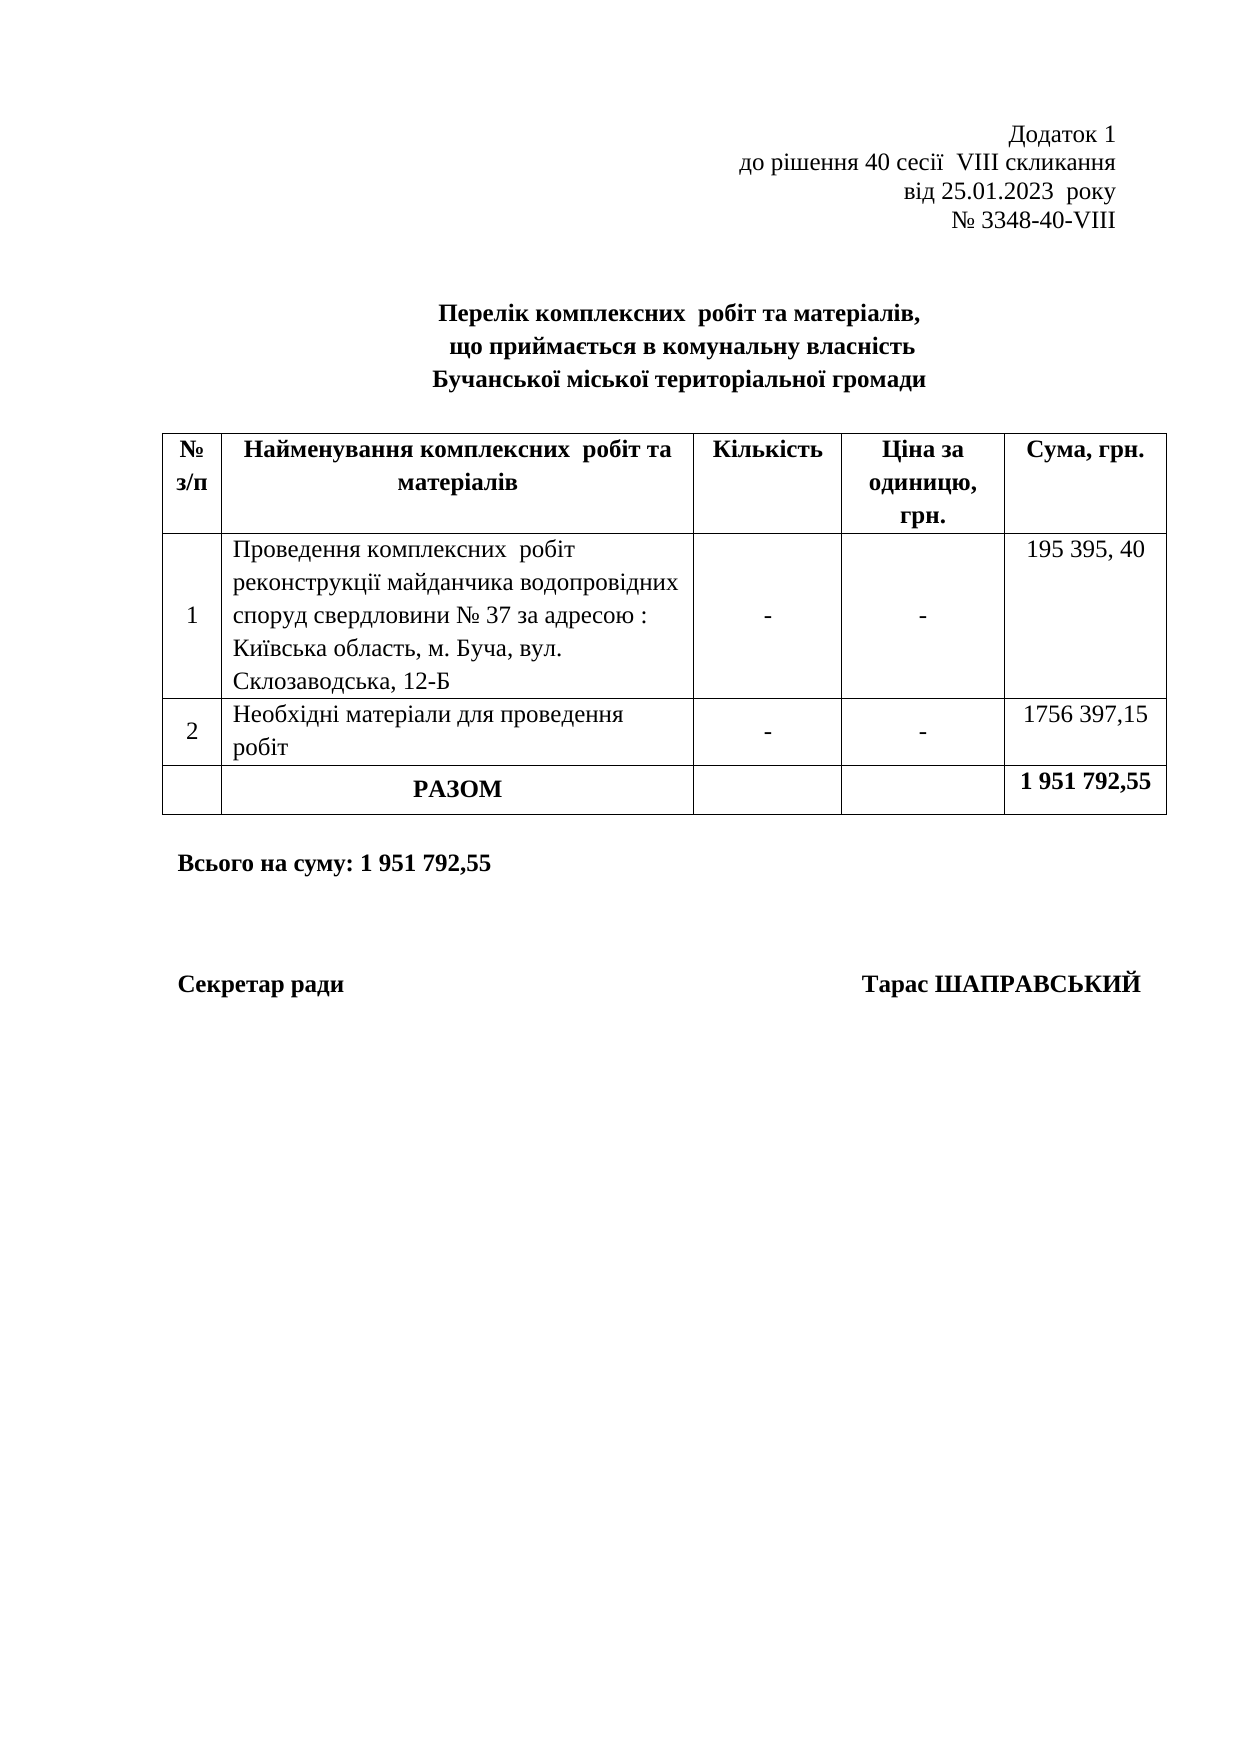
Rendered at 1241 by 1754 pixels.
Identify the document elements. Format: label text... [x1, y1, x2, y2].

table_header Додаток 1 [177, 119, 1141, 147]
table_cell [842, 766, 1004, 814]
table_cell до рішення 40 сесії VІІІ скликання від 25.01.2023 року № 3348-40-VІІІ [177, 148, 1127, 262]
text що приймається в комунальну власність [177, 331, 1181, 360]
text Секретар ради Тарас ШАПРАВСЬКИЙ [177, 969, 1181, 998]
table_cell 2 [163, 699, 221, 765]
table_header Сума, грн. [1005, 434, 1166, 533]
table_cell 1 951 792,55 [1005, 766, 1166, 814]
table_header Найменування комплексних робіт та матеріалів [222, 434, 693, 533]
text Бучанської міської територіальної громади [177, 364, 1181, 393]
table_header Кількість [694, 434, 841, 533]
table_cell - [694, 534, 841, 698]
table_header Ціна за одиницю, грн. [842, 434, 1004, 533]
table_cell Необхідні матеріали для проведення робіт [222, 699, 693, 765]
table_cell [163, 766, 221, 814]
table_header № з/п [163, 434, 221, 533]
table_cell Проведення комплексних робіт реконструкції майданчика водопровідних споруд свердловини № 37 за адресою : Київська область, м. Буча, вул. Склозаводська, 12-Б [222, 534, 693, 698]
text Перелік комплексних робіт та матеріалів, [177, 298, 1181, 327]
table_cell 195 395, 40 [1005, 534, 1166, 698]
table_cell РАЗОМ [222, 766, 693, 814]
text Всього на суму: 1 951 792,55 [177, 848, 1181, 877]
table_cell - [842, 534, 1004, 698]
table_cell [694, 766, 841, 814]
table_cell 1756 397,15 [1005, 699, 1166, 765]
table_cell - [842, 699, 1004, 765]
table_cell - [694, 699, 841, 765]
table_cell 1 [163, 534, 221, 698]
